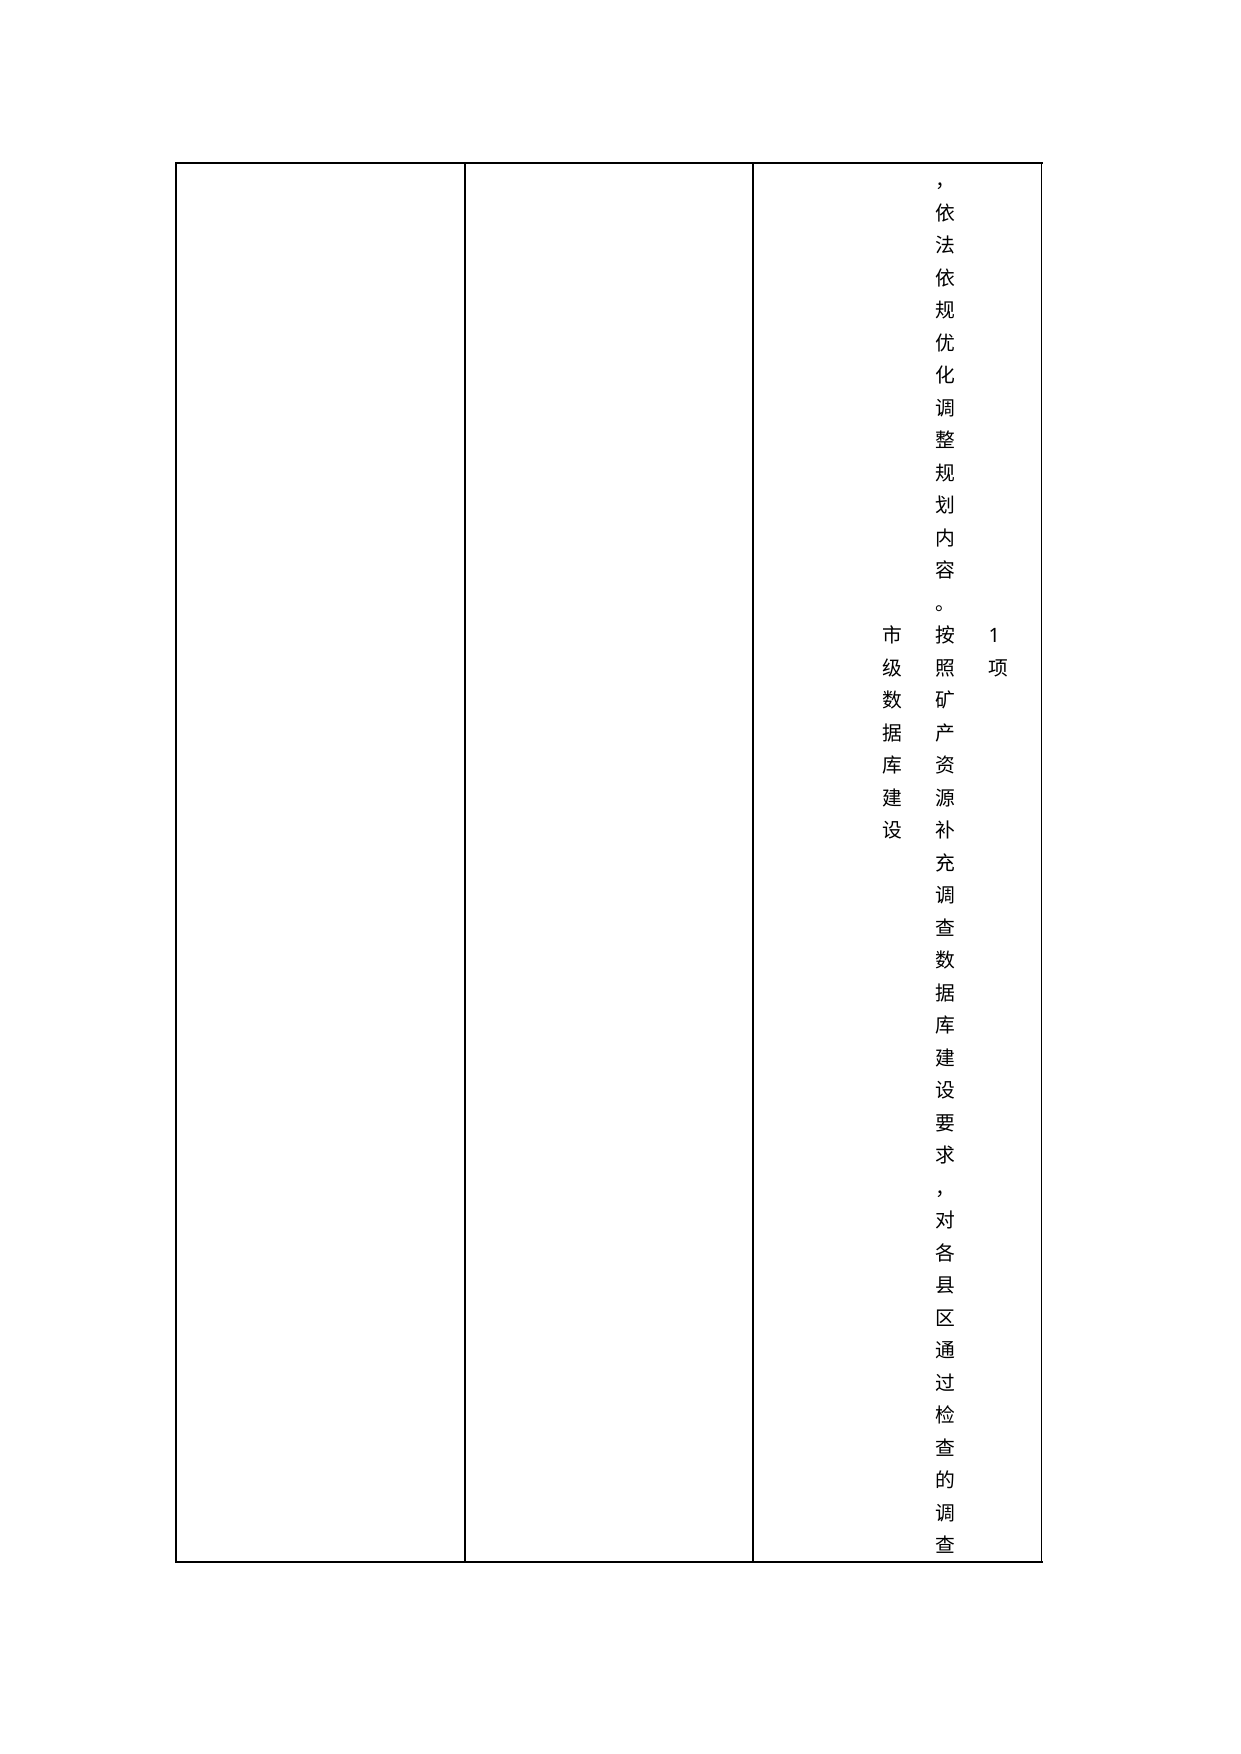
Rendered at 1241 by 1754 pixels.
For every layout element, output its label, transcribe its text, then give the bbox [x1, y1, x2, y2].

table_cell 1 [177, 164, 464, 1561]
table_cell ★ [466, 164, 752, 1561]
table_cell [754, 164, 1041, 1561]
